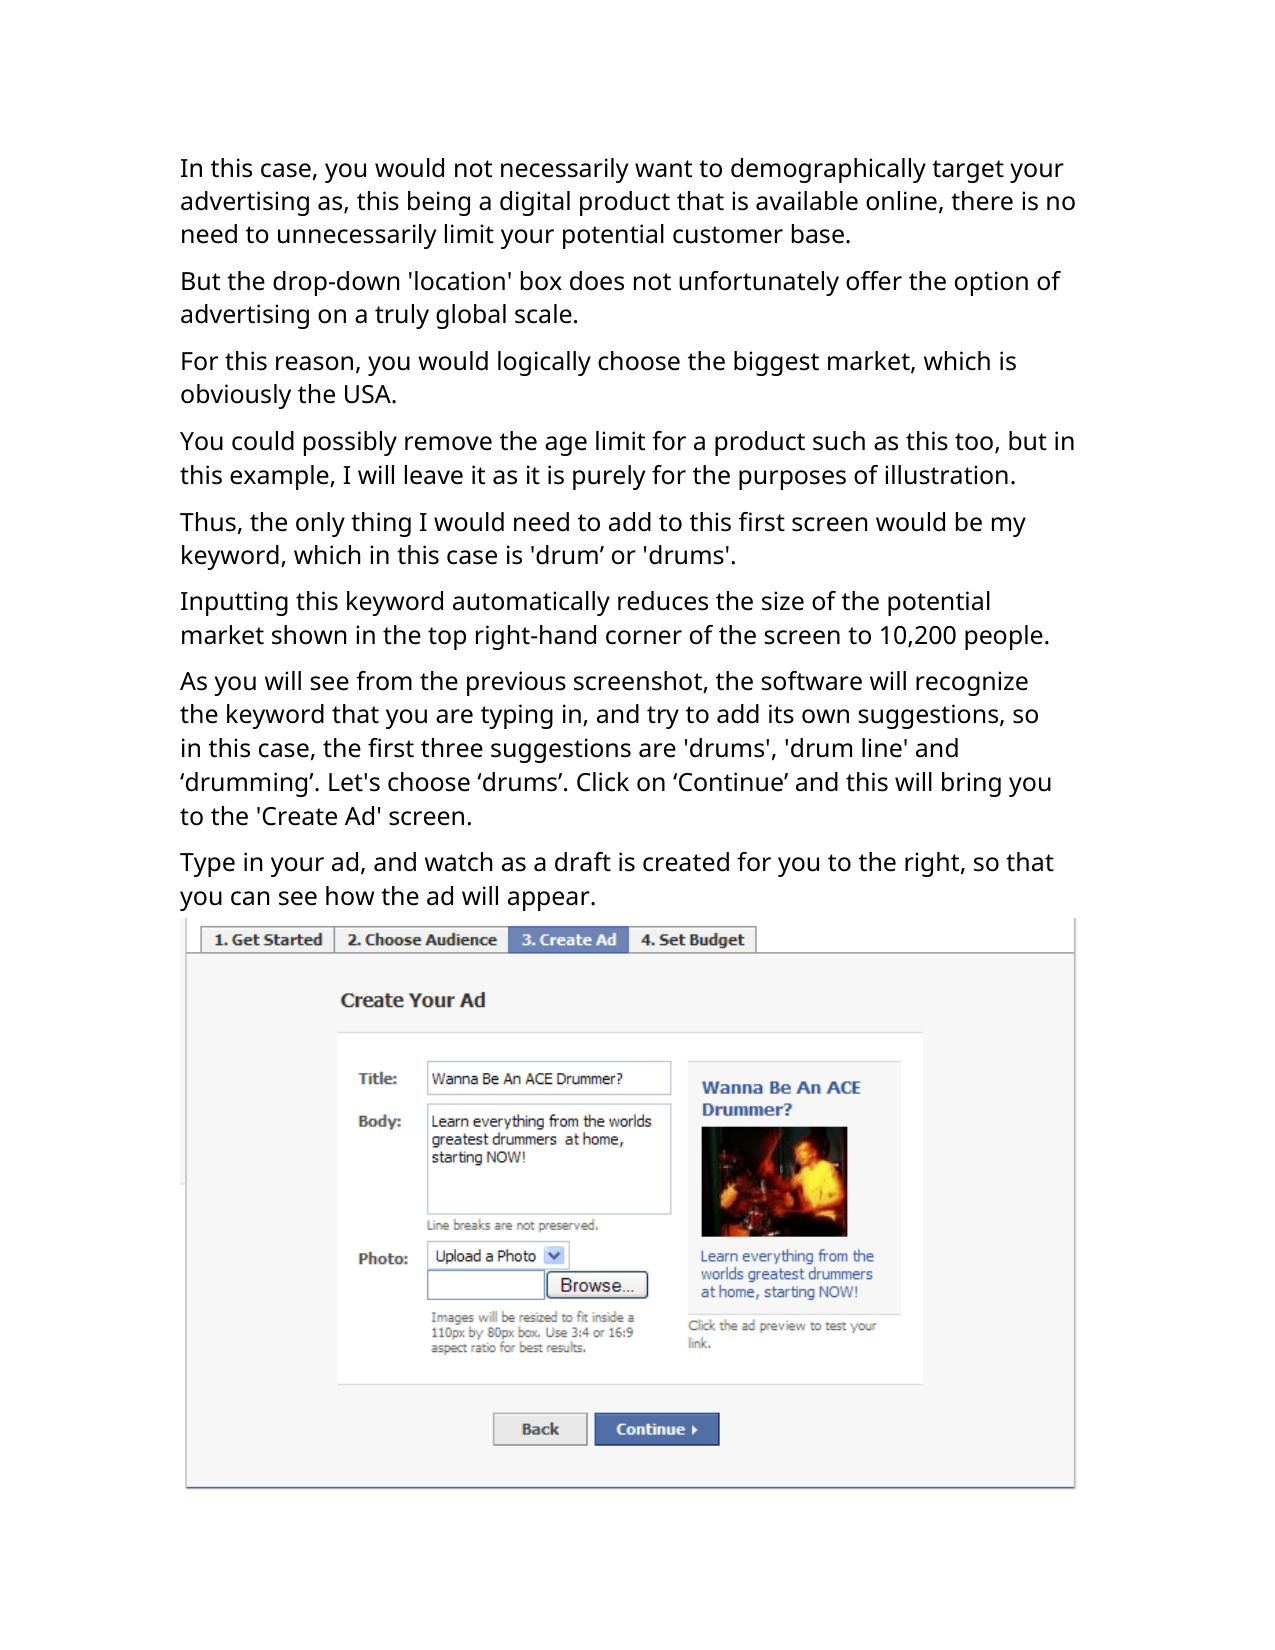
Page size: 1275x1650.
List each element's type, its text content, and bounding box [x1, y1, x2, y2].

text In this case, you would not necessarily want to demographically target your advertising as, this being a digital product that is available online, there is no need to unnecessarily limit your potential customer base. [180, 150, 1086, 251]
text For this reason, you would logically choose the biggest market, which is obviously the USA. [180, 344, 1095, 411]
picture [180, 918, 1080, 1494]
text Thus, the only thing I would need to add to this first screen would be my keyword, which in this case is 'drum’ or 'drums'. [180, 504, 1061, 571]
text Type in your ad, and watch as a draft is created for you to the right, so that you can see how the ad will appear. [180, 845, 1088, 912]
text As you will see from the previous screenshot, the software will recognize the keyword that you are typing in, and try to add its own suggestions, so in this case, the first three suggestions are 'drums', 'drum line' and ‘drumming’. Let's choose ‘drums’. Click on ‘Continue’ and this will bring you to the 'Create Ad' screen. [180, 664, 1053, 832]
text Inputting this keyword automatically reduces the size of the potential market shown in the top right-hand corner of the screen to 10,200 people. [180, 584, 1065, 651]
text You could possibly remove the age limit for a product such as this too, but in this example, I will leave it as it is purely for the purposes of illustration. [180, 423, 1078, 492]
text But the drop-down 'location' box does not unfortunately offer the option of advertising on a truly global scale. [180, 264, 1098, 331]
